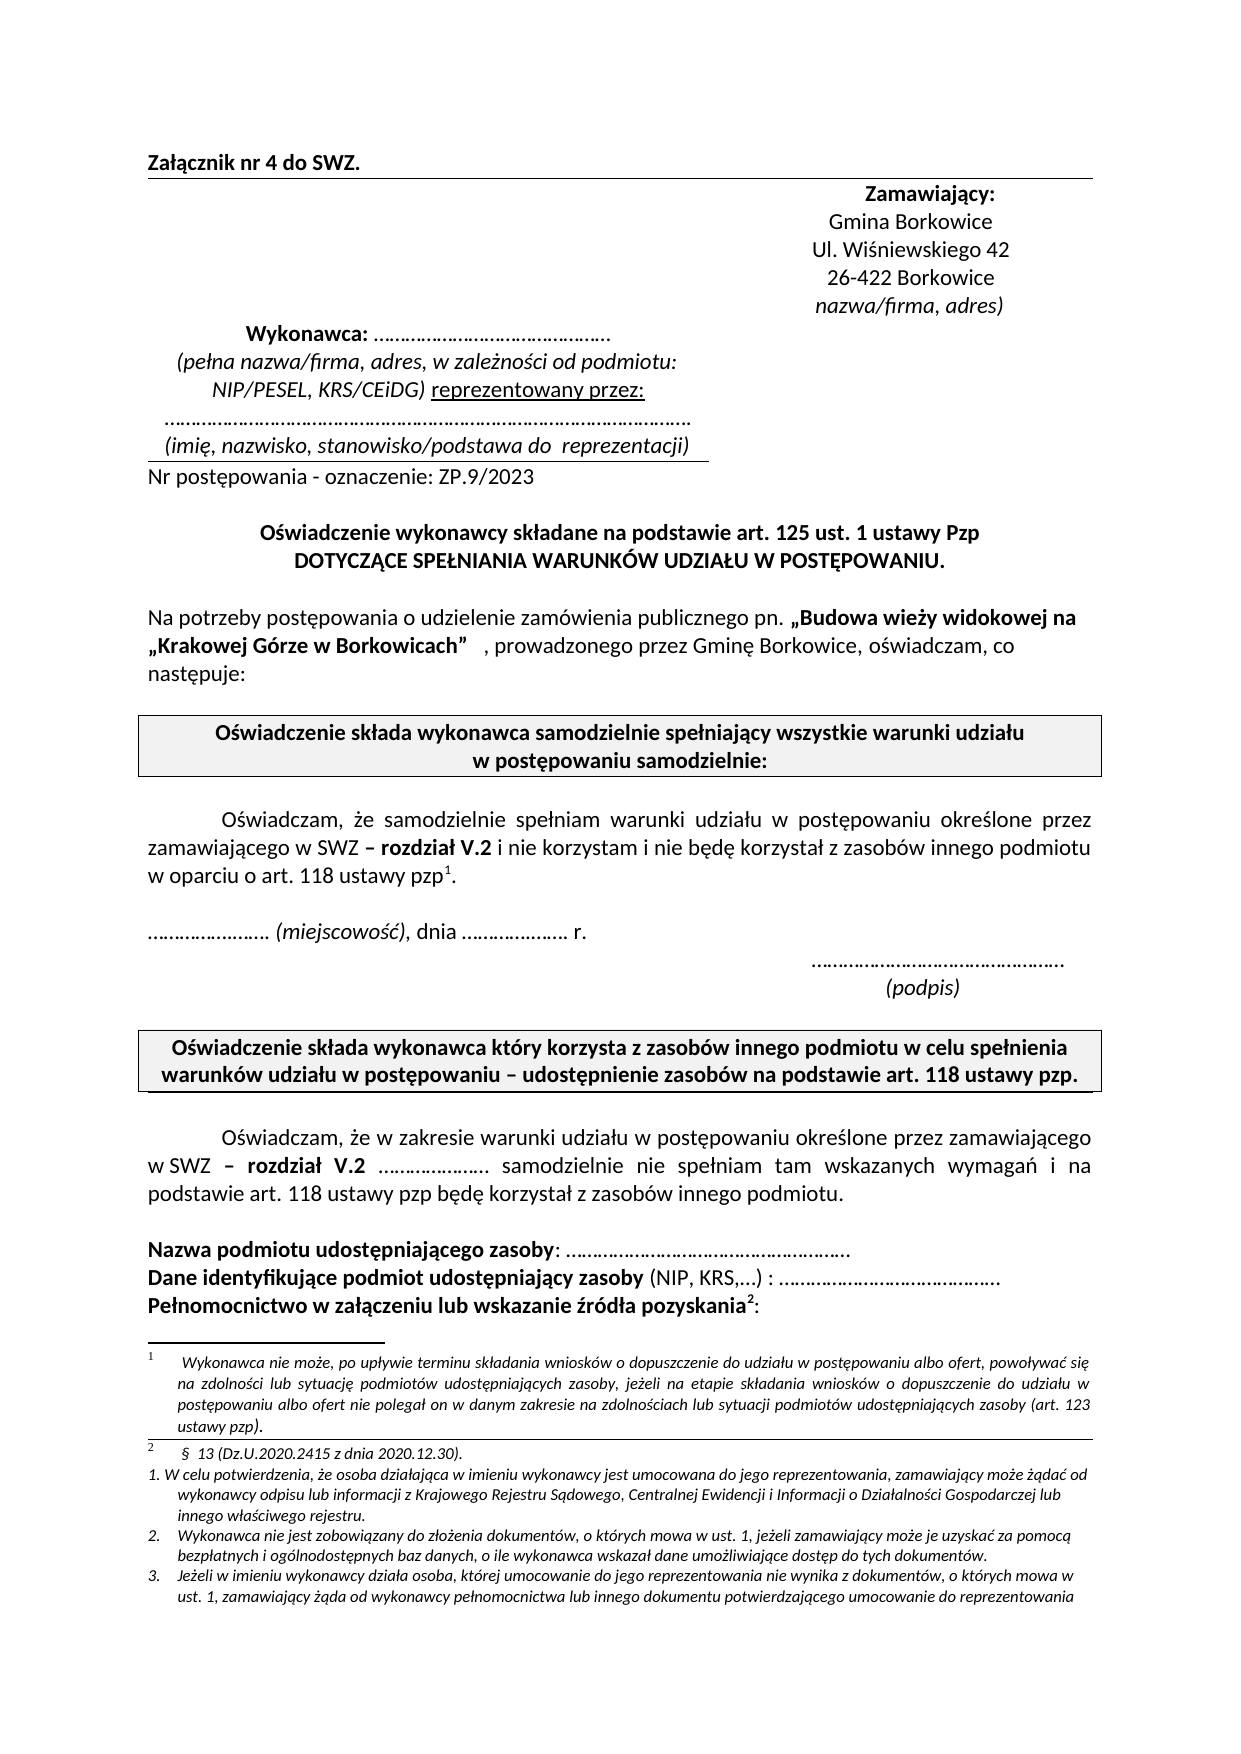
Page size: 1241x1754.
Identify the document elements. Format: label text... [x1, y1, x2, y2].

text Nazwa podmiotu udostępniającego zasoby: ……………………………………………… [148, 1235, 1093, 1263]
text Na potrzeby postępowania o udzielenie zamówienia publicznego pn. „Budowa wieży widokowej na „Krakowej Górze w Borkowicach” , prowadzonego przez Gminę Borkowice, oświadczam, co następuje: [148, 603, 1093, 687]
text Pełnomocnictwo w załączeniu lub wskazanie źródła pozyskania: [148, 1291, 1093, 1319]
text (imię, nazwisko, stanowisko/podstawa do reprezentacji) [148, 431, 709, 461]
text Oświadczenie składa wykonawca który korzysta z zasobów innego podmiotu w celu spełnienia warunków udziału w postępowaniu – udostępnienie zasobów na podstawie art. 118 ustawy pzp. [139, 1031, 1101, 1091]
text Oświadczenie wykonawcy składane na podstawie art. 125 ust. 1 ustawy Pzp [148, 518, 1093, 546]
text Oświadczenie składa wykonawca samodzielnie spełniający wszystkie warunki udziału w postępowaniu samodzielnie: [139, 716, 1101, 776]
text Oświadczam, że samodzielnie spełniam warunki udziału w postępowaniu określone przez zamawiającego w SWZ – rozdział V.2 i nie korzystam i nie będę korzystał z zasobów innego podmiotu w oparciu o art. 118 ustawy pzp. [148, 805, 1093, 889]
text Nr postępowania - oznaczenie: ZP.9/2023 [148, 462, 1093, 490]
text (podpis) [811, 973, 1093, 1001]
text nazwa/firma, adres) [729, 291, 1093, 319]
text Wykonawca: ……………………………………… [148, 319, 709, 347]
text DOTYCZĄCE SPEŁNIANIA WARUNKÓW UDZIAŁU W POSTĘPOWANIU. [148, 546, 1093, 603]
text Zamawiający: [694, 179, 1093, 207]
text Gmina Borkowice [729, 207, 1093, 235]
text 26-422 Borkowice [729, 263, 1093, 291]
text (pełna nazwa/firma, adres, w zależności od podmiotu: NIP/PESEL, KRS/CEiDG) reprezentowany przez: ………………………………………………………………………………………. [148, 347, 709, 431]
text ………………………………………… [148, 945, 1093, 973]
text Załącznik nr 4 do SWZ. [148, 148, 1093, 178]
text Ul. Wiśniewskiego 42 [729, 235, 1093, 263]
text …………….……. (miejscowość), dnia ………….……. r. [148, 917, 1093, 945]
text Oświadczam, że w zakresie warunki udziału w postępowaniu określone przez zamawiającego w SWZ – rozdział V.2 ………………… samodzielnie nie spełniam tam wskazanych wymagań i na podstawie art. 118 ustawy pzp będę korzystał z zasobów innego podmiotu. [148, 1123, 1093, 1207]
text Dane identyfikujące podmiot udostępniający zasoby (NIP, KRS,…) : …………………………………… [148, 1263, 1093, 1291]
